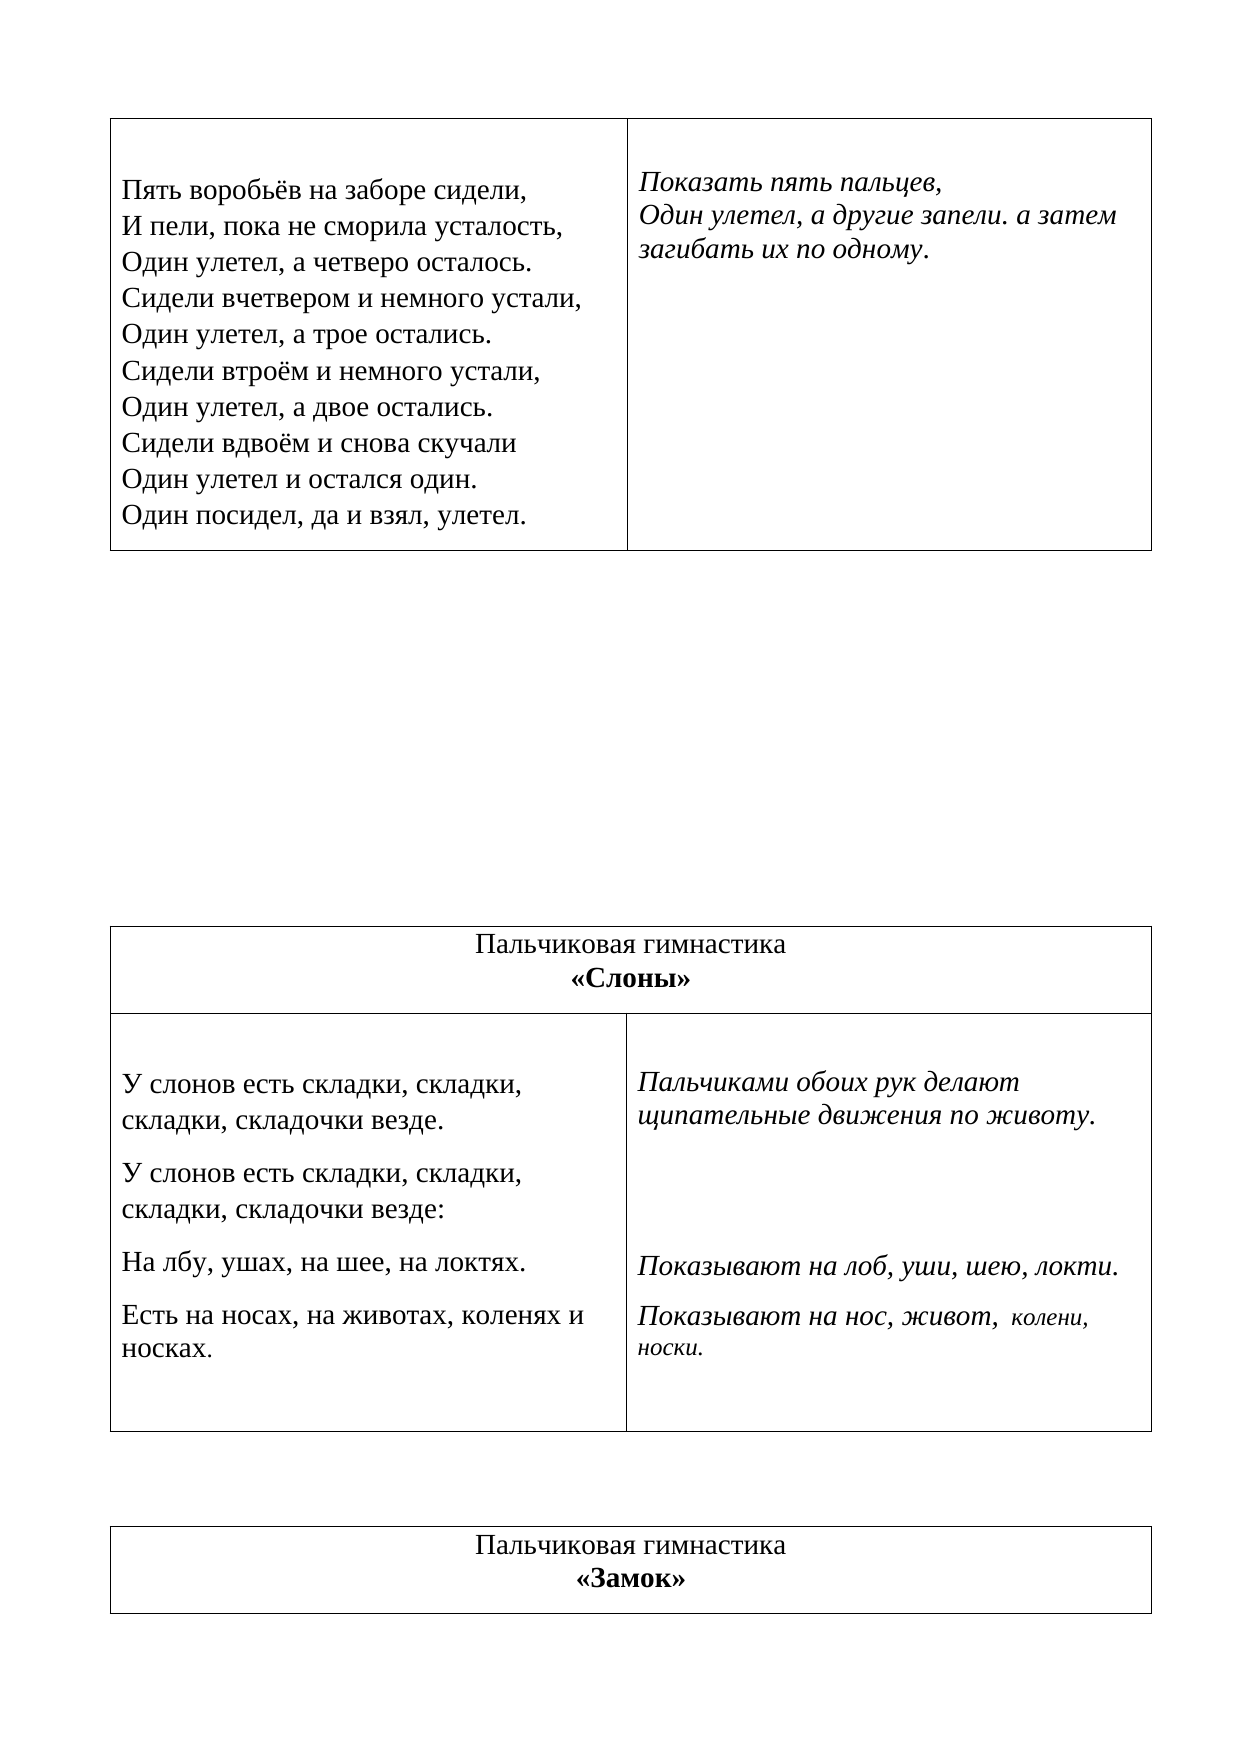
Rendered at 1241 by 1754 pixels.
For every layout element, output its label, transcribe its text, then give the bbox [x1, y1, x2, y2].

table_cell Показать пять пальцев, Один улетел, а другие запели. а затем загибать их по одному. [628, 119, 1151, 549]
table_cell Пальчиками обоих рук делают щипательные движения по животу. Показывают на лоб, уши, шею, локти. Показывают на нос, живот, колени, носки. [627, 1014, 1151, 1431]
table_header Пальчиковая гимнастика «Замок» [111, 1527, 1151, 1613]
table_cell У слонов есть складки, складки, складки, складочки везде. У слонов есть складки, складки, складки, складочки везде: На лбу, ушах, на шее, на локтях. Есть на носах, на животах, коленях и носках. [111, 1014, 626, 1431]
table_cell Пять воробьёв на заборе сидели, И пели, пока не сморила усталость, Один улетел, а четверо осталось. Сидели вчетвером и немного устали, Один улетел, а трое остались. Сидели втроём и немного устали, Один улетел, а двое остались. Сидели вдвоём и снова скучали Один улетел и остался один. Один посидел, да и взял, улетел. [111, 119, 627, 549]
table_header Пальчиковая гимнастика «Слоны» [111, 927, 1151, 1012]
